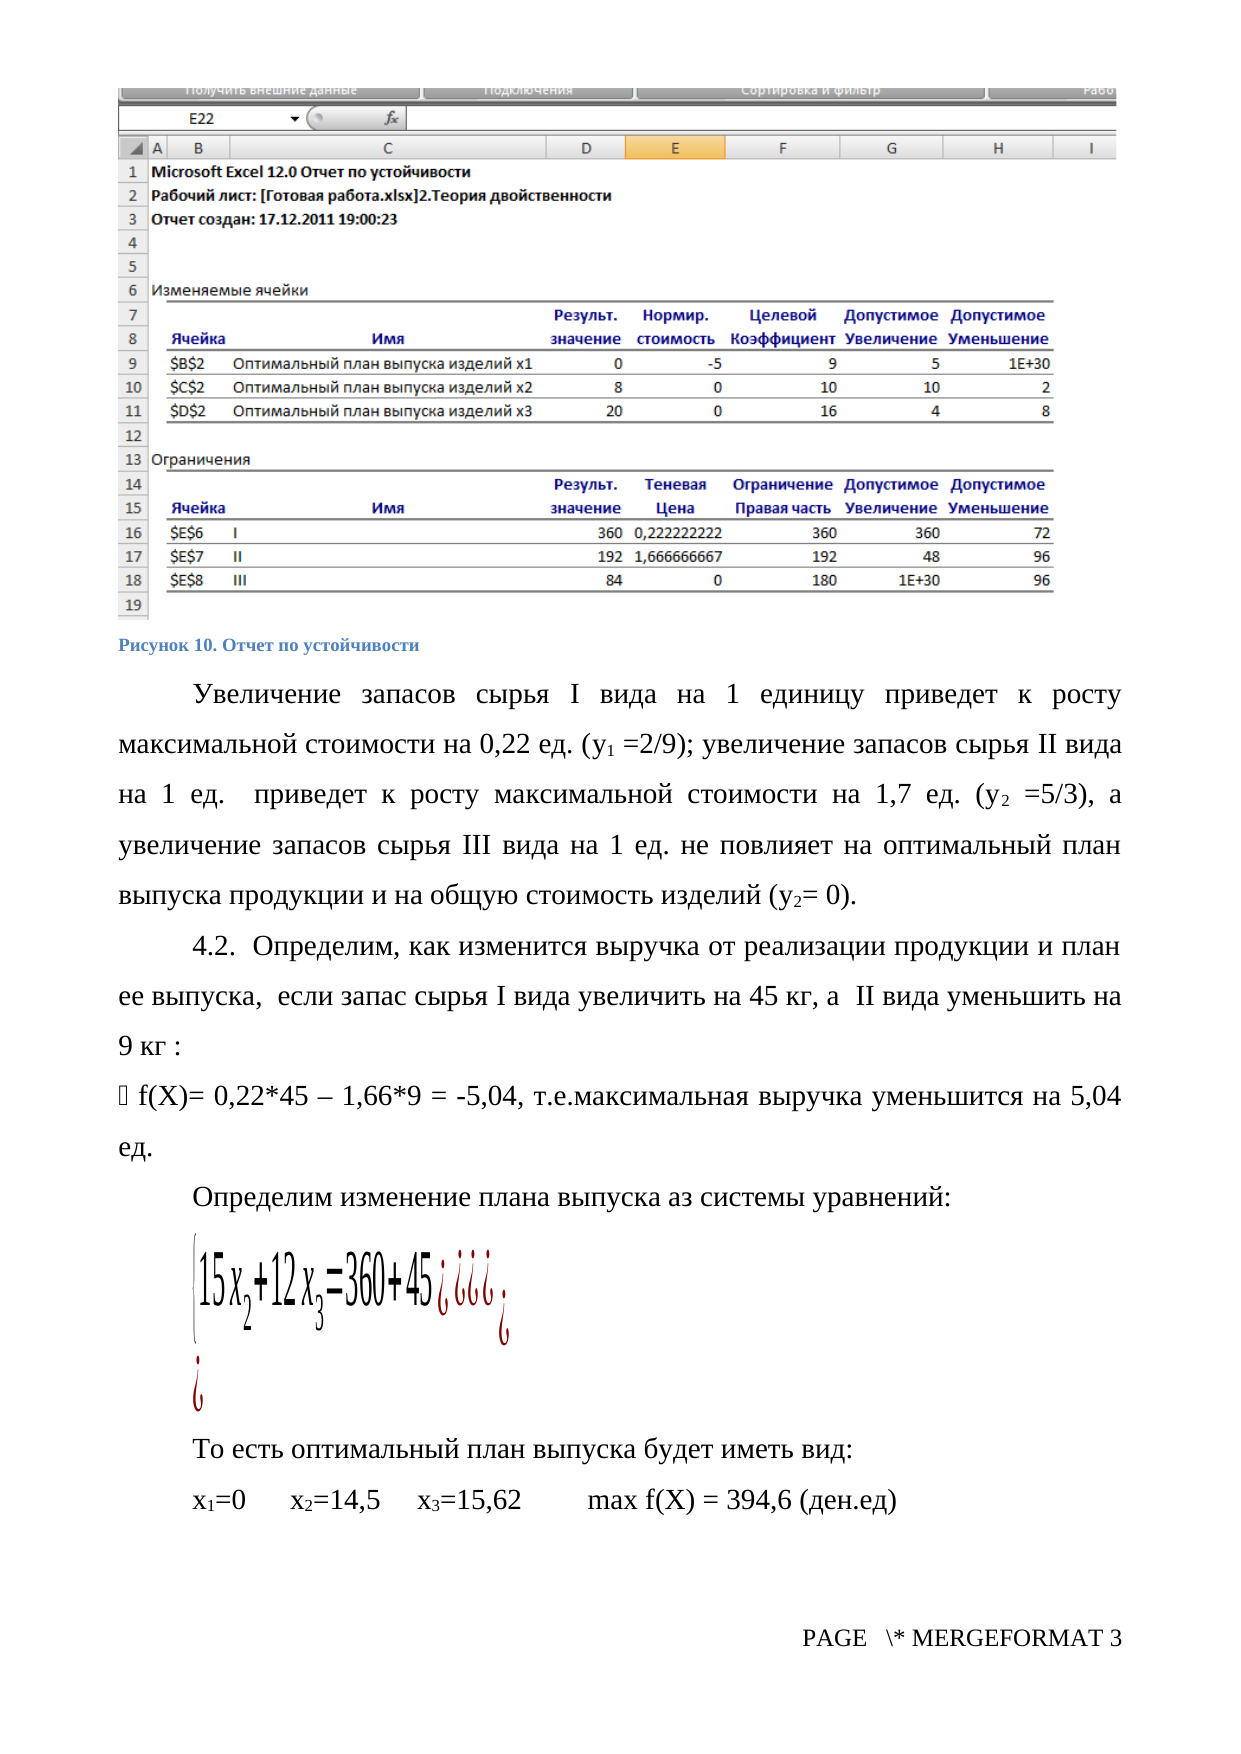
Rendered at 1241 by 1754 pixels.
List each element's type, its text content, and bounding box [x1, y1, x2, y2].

picture [118, 88, 1117, 620]
text f(Х)= 0,22*45 – 1,66*9 = -5,04, т.е.максимальная выручка уменьшится на 5,04 ед. [118, 1078, 1122, 1162]
text Увеличение запасов сырья I вида на 1 единицу приведет к росту максимальной стоимости на 0,22 ед. (y1 =2/9); увеличение запасов сырья II вида на 1 ед. приведет к росту максимальной стоимости на 1,7 ед. (у2 =5/3), а увеличение запасов сырья III вида на 1 ед. не повлияет на оптимальный план выпуска продукции и на общую стоимость изделий (у2= 0). [118, 676, 1122, 911]
text 4.2. Определим, как изменится выручка от реализации продукции и план ее выпуска, если запас сырья I вида увеличить на , а II вида уменьшить на : [118, 928, 1122, 1062]
text То есть оптимальный план выпуска будет иметь вид: [118, 1431, 1122, 1465]
text Определим изменение плана выпуска аз системы уравнений: [118, 1179, 1122, 1213]
text x1=0 x2=14,5 x3=15,62 max f(Х) = 394,6 (ден.ед) [118, 1482, 1122, 1515]
